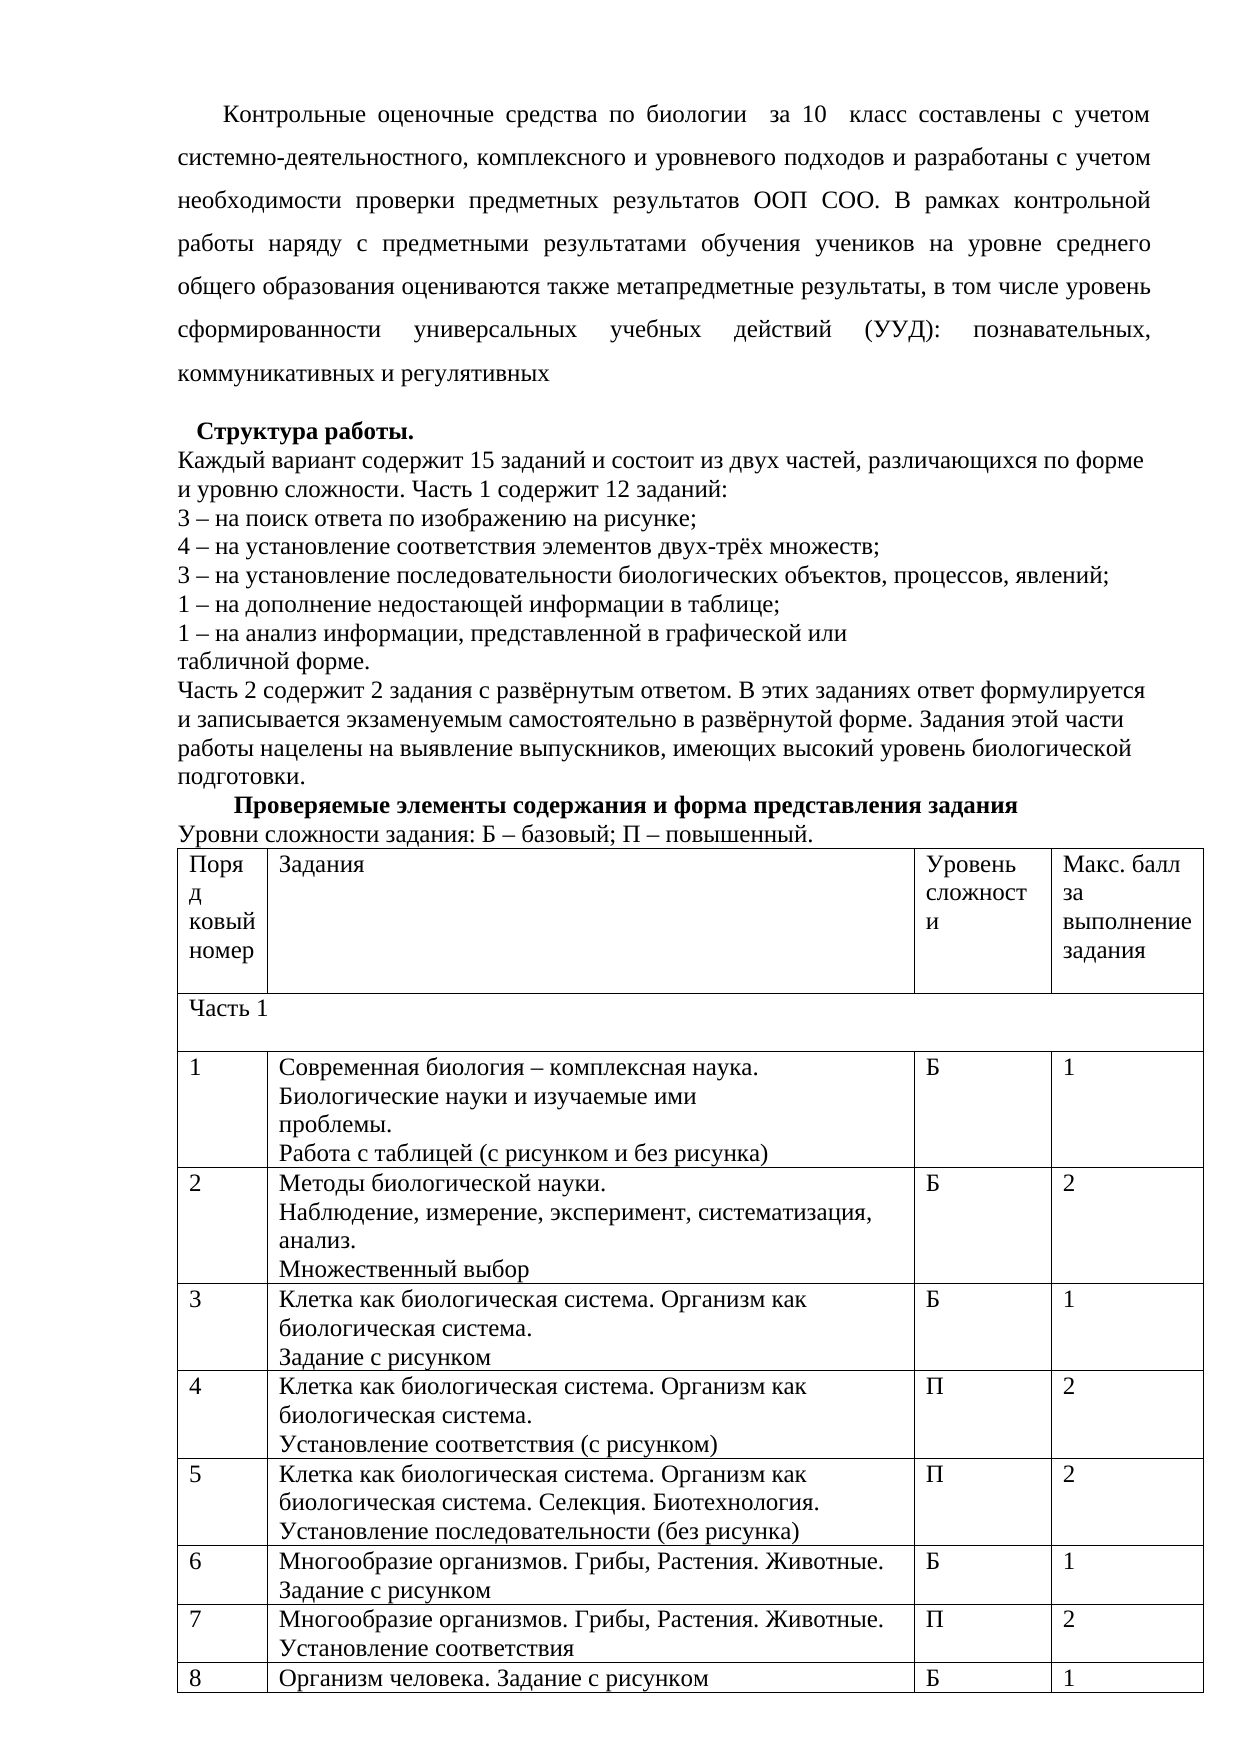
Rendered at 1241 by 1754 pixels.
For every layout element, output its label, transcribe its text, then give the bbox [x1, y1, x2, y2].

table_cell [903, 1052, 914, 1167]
table_cell 1 [1052, 1546, 1203, 1603]
table_cell Б [915, 1663, 1051, 1692]
table_cell П [915, 1459, 1051, 1545]
text 1 – на дополнение недостающей информации в таблице; [177, 589, 1152, 618]
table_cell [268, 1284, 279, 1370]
text 4 – на установление соответствия элементов двух-трёх множеств; [177, 531, 1152, 560]
table_cell П [915, 1605, 1051, 1662]
table_header Задания [268, 849, 914, 992]
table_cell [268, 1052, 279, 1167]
table_cell 3 [178, 1284, 267, 1370]
table_cell Б [915, 1052, 1051, 1167]
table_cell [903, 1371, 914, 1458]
table_cell Многообразие организмов. Грибы, Растения. Животные. Установление соответствия [268, 1605, 914, 1662]
text Проверяемые элементы содержания и форма представления задания [177, 790, 1152, 819]
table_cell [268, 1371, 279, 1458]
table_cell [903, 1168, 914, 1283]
table_cell 1 [178, 1052, 267, 1167]
text 3 – на установление последовательности биологических объектов, процессов, явлений; [177, 560, 1152, 589]
table_cell Б [915, 1546, 1051, 1603]
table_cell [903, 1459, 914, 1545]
table_header Поряд ковый номер [178, 849, 267, 992]
text Каждый вариант содержит 15 заданий и состоит из двух частей, различающихся по форме и уровню сложности. Часть 1 содержит 12 заданий: [177, 445, 1152, 503]
table_cell Организм человека. Задание с рисунком [268, 1663, 914, 1692]
table_cell 5 [178, 1459, 267, 1545]
table_cell Многообразие организмов. Грибы, Растения. Животные. Задание с рисунком [268, 1546, 914, 1603]
table_cell Часть 1 [178, 994, 1203, 1051]
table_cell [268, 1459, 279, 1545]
table_cell 2 [1052, 1459, 1203, 1545]
text Часть 2 содержит 2 задания с развёрнутым ответом. В этих заданиях ответ формулируется и записывается экзаменуемым самостоятельно в развёрнутой форме. Задания этой части работы нацелены на выявление выпускников, имеющих высокий уровень биологической подготовки. [177, 675, 1152, 790]
table_cell Б [915, 1284, 1051, 1370]
table_header Макс. балл за выполнение задания [1052, 849, 1203, 992]
text Уровни сложности задания: Б – базовый; П – повышенный. [177, 819, 1152, 848]
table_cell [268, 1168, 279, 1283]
text Структура работы. [177, 416, 1152, 445]
table_cell 8 [178, 1663, 267, 1692]
text 3 – на поиск ответа по изображению на рисунке; [177, 503, 1152, 531]
table_header Уровень сложности [915, 849, 1051, 992]
text Контрольные оценочные средства по биологии за 10 класс составлены с учетом системно-деятельностного, комплексного и уровневого подходов и разработаны с учетом необходимости проверки предметных результатов ООП СОО. В рамках контрольной работы наряду с предметными результатами обучения учеников на уровне среднего общего образования оцениваются также метапредметные результаты, в том числе уровень сформированности универсальных учебных действий (УУД): познавательных, коммуникативных и регулятивных [177, 99, 1152, 386]
text 1 – на анализ информации, представленной в графической или [177, 618, 1152, 646]
table_cell Б [915, 1168, 1051, 1283]
table_cell 2 [178, 1168, 267, 1283]
table_cell П [915, 1371, 1051, 1458]
table_cell 7 [178, 1605, 267, 1662]
table_cell 4 [178, 1371, 267, 1458]
table_cell 2 [1052, 1168, 1203, 1283]
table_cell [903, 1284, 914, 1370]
table_cell 1 [1052, 1284, 1203, 1370]
table_cell 2 [1052, 1371, 1203, 1458]
table_cell 1 [1052, 1052, 1203, 1167]
table_cell 2 [1052, 1605, 1203, 1662]
table_cell 6 [178, 1546, 267, 1603]
text табличной форме. [177, 646, 1152, 675]
table_cell 1 [1052, 1663, 1203, 1692]
